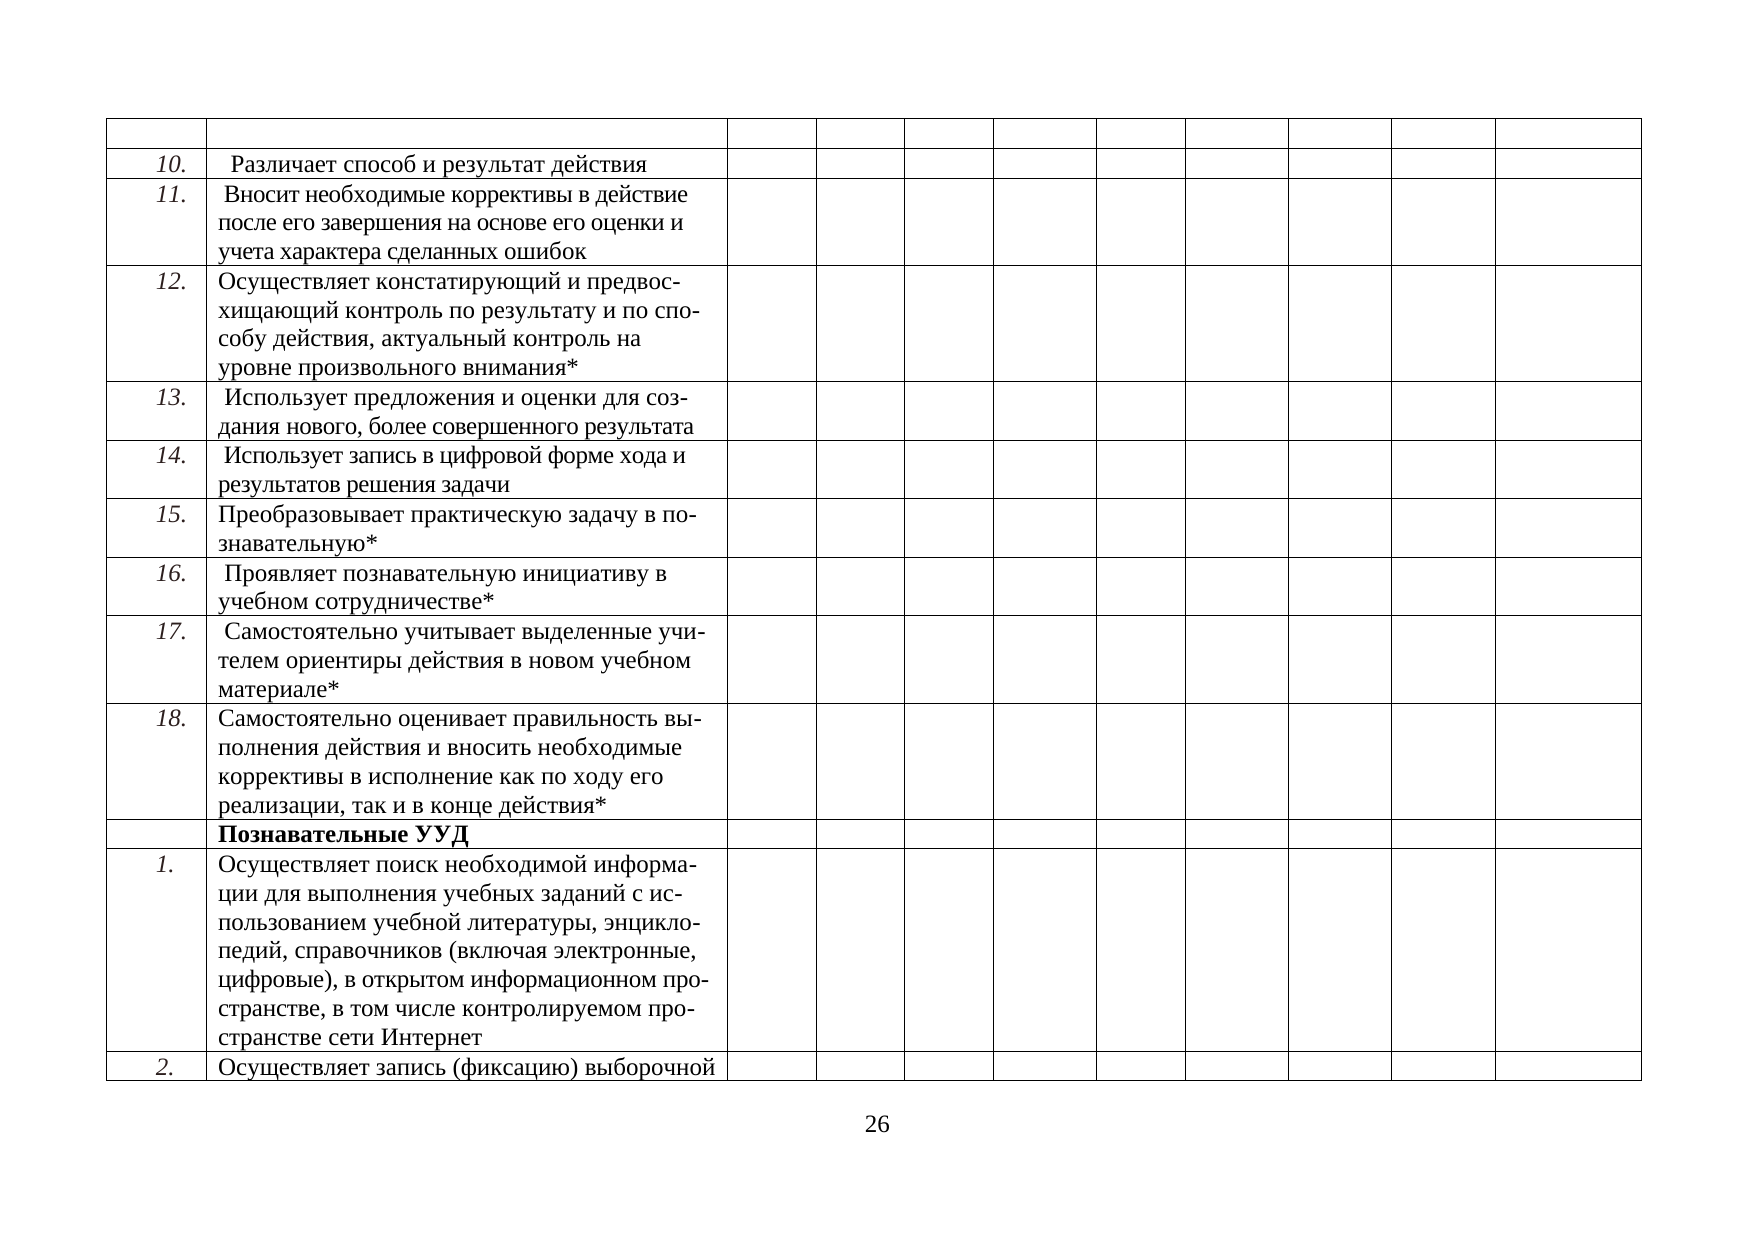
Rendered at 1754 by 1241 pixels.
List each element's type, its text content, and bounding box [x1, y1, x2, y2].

table_cell [1392, 704, 1495, 818]
table_cell [1186, 266, 1288, 381]
table_cell [1289, 704, 1391, 818]
table_cell [994, 179, 1096, 265]
table_cell [1097, 266, 1185, 381]
table_cell Вносит необходимые коррективы в действие после его завершения на основе его оценки и учета характера сделанных ошибок [207, 179, 727, 265]
table_cell [1392, 820, 1495, 848]
table_cell [1496, 382, 1641, 439]
table_cell [1392, 119, 1495, 148]
table_cell [817, 119, 904, 148]
table_cell [905, 266, 993, 381]
table_cell [905, 119, 993, 148]
table_cell [1496, 499, 1641, 557]
table_cell [994, 149, 1096, 178]
table_cell Различает способ и результат действия [207, 149, 727, 178]
table_cell [1097, 1052, 1185, 1080]
table_cell [1186, 119, 1288, 148]
table_cell Преобразовывает практическую задачу в познавательную* [207, 499, 727, 557]
table_cell [107, 119, 206, 148]
table_cell [728, 441, 816, 498]
table_cell Познавательные УУД [207, 820, 727, 848]
table_cell [1289, 558, 1391, 615]
table_cell [107, 499, 206, 557]
table_cell [728, 616, 816, 702]
table_cell [994, 119, 1096, 148]
table_cell [905, 616, 993, 702]
table_cell [905, 820, 993, 848]
table_cell [1289, 616, 1391, 702]
table_cell [1496, 616, 1641, 702]
table_cell [817, 704, 904, 818]
table_cell [994, 499, 1096, 557]
table_cell [1097, 499, 1185, 557]
table_cell [1496, 266, 1641, 381]
table_cell [107, 704, 206, 818]
table_cell [1289, 266, 1391, 381]
table_cell [817, 499, 904, 557]
table_cell [728, 119, 816, 148]
table_cell [728, 1052, 816, 1080]
table_cell [1392, 616, 1495, 702]
table_cell [728, 820, 816, 848]
table_cell [107, 179, 206, 265]
table_cell [1289, 149, 1391, 178]
table_cell [817, 558, 904, 615]
table_cell [1496, 149, 1641, 178]
table_cell [1097, 441, 1185, 498]
table_cell [994, 704, 1096, 818]
table_cell [905, 1052, 993, 1080]
table_cell [107, 149, 206, 178]
table_cell [1289, 382, 1391, 439]
table_cell [994, 266, 1096, 381]
table_cell [728, 499, 816, 557]
table_cell [728, 266, 816, 381]
table_cell Использует предложения и оценки для создания нового, более совершенного результата [207, 382, 727, 439]
table_cell [817, 266, 904, 381]
table_cell [1097, 820, 1185, 848]
table_cell [107, 616, 206, 702]
table_cell [1496, 849, 1641, 1051]
table_cell [1496, 119, 1641, 148]
table_cell [817, 441, 904, 498]
table_cell [1392, 499, 1495, 557]
table_cell [1392, 382, 1495, 439]
table_cell [994, 849, 1096, 1051]
table_cell [107, 558, 206, 615]
table_cell [905, 441, 993, 498]
table_cell [1289, 849, 1391, 1051]
table_cell [1289, 179, 1391, 265]
table_cell [905, 558, 993, 615]
table_cell [1392, 1052, 1495, 1080]
table_cell [1186, 849, 1288, 1051]
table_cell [207, 1052, 727, 1080]
table_cell [905, 382, 993, 439]
table_cell [1097, 179, 1185, 265]
table_cell [994, 558, 1096, 615]
table_cell [817, 616, 904, 702]
table_cell [994, 441, 1096, 498]
table_cell [1186, 558, 1288, 615]
table_cell Осуществляет констатирующий и предвосхищающий контроль по результату и по способу действия, актуальный контроль на уровне произвольного внимания* [207, 266, 727, 381]
table_cell [1097, 616, 1185, 702]
table_cell Осуществляет поиск необходимой информации для выполнения учебных заданий с использованием учебной литературы, энциклопедий, справочников (включая электронные, цифровые), в открытом информационном пространстве, в том числе контролируемом пространстве сети Интернет [207, 849, 727, 1051]
table_cell Использует запись в цифровой форме хода и результатов решения задачи [207, 441, 727, 498]
table_cell [994, 382, 1096, 439]
table_cell [107, 849, 206, 1051]
table_cell [1289, 441, 1391, 498]
table_cell [1392, 558, 1495, 615]
table_cell [905, 849, 993, 1051]
table_cell [817, 179, 904, 265]
table_cell [1392, 149, 1495, 178]
table_cell [817, 149, 904, 178]
table_cell [107, 382, 206, 439]
table_cell [1289, 119, 1391, 148]
table_cell [994, 820, 1096, 848]
table_cell [1289, 499, 1391, 557]
table_cell [1097, 704, 1185, 818]
table_cell [1289, 820, 1391, 848]
table_cell [728, 849, 816, 1051]
table_cell [1186, 382, 1288, 439]
table_cell [817, 849, 904, 1051]
table_cell [1496, 558, 1641, 615]
table_cell [1496, 179, 1641, 265]
table_cell [1392, 441, 1495, 498]
table_cell [905, 499, 993, 557]
table_cell [728, 704, 816, 818]
table_cell [1186, 149, 1288, 178]
table_cell [994, 616, 1096, 702]
table_cell [1496, 820, 1641, 848]
table_cell [107, 441, 206, 498]
table_cell [1097, 119, 1185, 148]
table_cell [1496, 704, 1641, 818]
table_cell [1496, 1052, 1641, 1080]
table_cell [1097, 149, 1185, 178]
table_cell [905, 179, 993, 265]
table_cell [1097, 382, 1185, 439]
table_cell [207, 119, 727, 148]
table_cell [728, 179, 816, 265]
table_cell [817, 1052, 904, 1080]
table_cell [1392, 849, 1495, 1051]
table_cell [905, 149, 993, 178]
table_cell [1186, 441, 1288, 498]
table_cell [994, 1052, 1096, 1080]
table_cell [728, 149, 816, 178]
table_cell [1496, 441, 1641, 498]
table_cell [1186, 616, 1288, 702]
table_cell [1186, 499, 1288, 557]
table_cell Самостоятельно оценивает правильность выполнения действия и вносить необходимые коррективы в исполнение как по ходу его реализации, так и в конце действия* [207, 704, 727, 818]
table_cell [728, 558, 816, 615]
table_cell [1186, 179, 1288, 265]
table_cell [1289, 1052, 1391, 1080]
table_cell [1392, 266, 1495, 381]
table_cell [107, 1052, 206, 1080]
table_cell [817, 382, 904, 439]
table_cell [107, 266, 206, 381]
table_cell [1186, 820, 1288, 848]
table_cell [728, 382, 816, 439]
table_cell [905, 704, 993, 818]
table_cell [1186, 1052, 1288, 1080]
table_cell Проявляет познавательную инициативу в учебном сотрудничестве* [207, 558, 727, 615]
table_cell [1097, 849, 1185, 1051]
table_cell [817, 820, 904, 848]
table_cell [107, 820, 206, 848]
table_cell [1392, 179, 1495, 265]
table_cell [1097, 558, 1185, 615]
table_cell [1186, 704, 1288, 818]
table_cell Самостоятельно учитывает выделенные учителем ориентиры действия в новом учебном материале* [207, 616, 727, 702]
